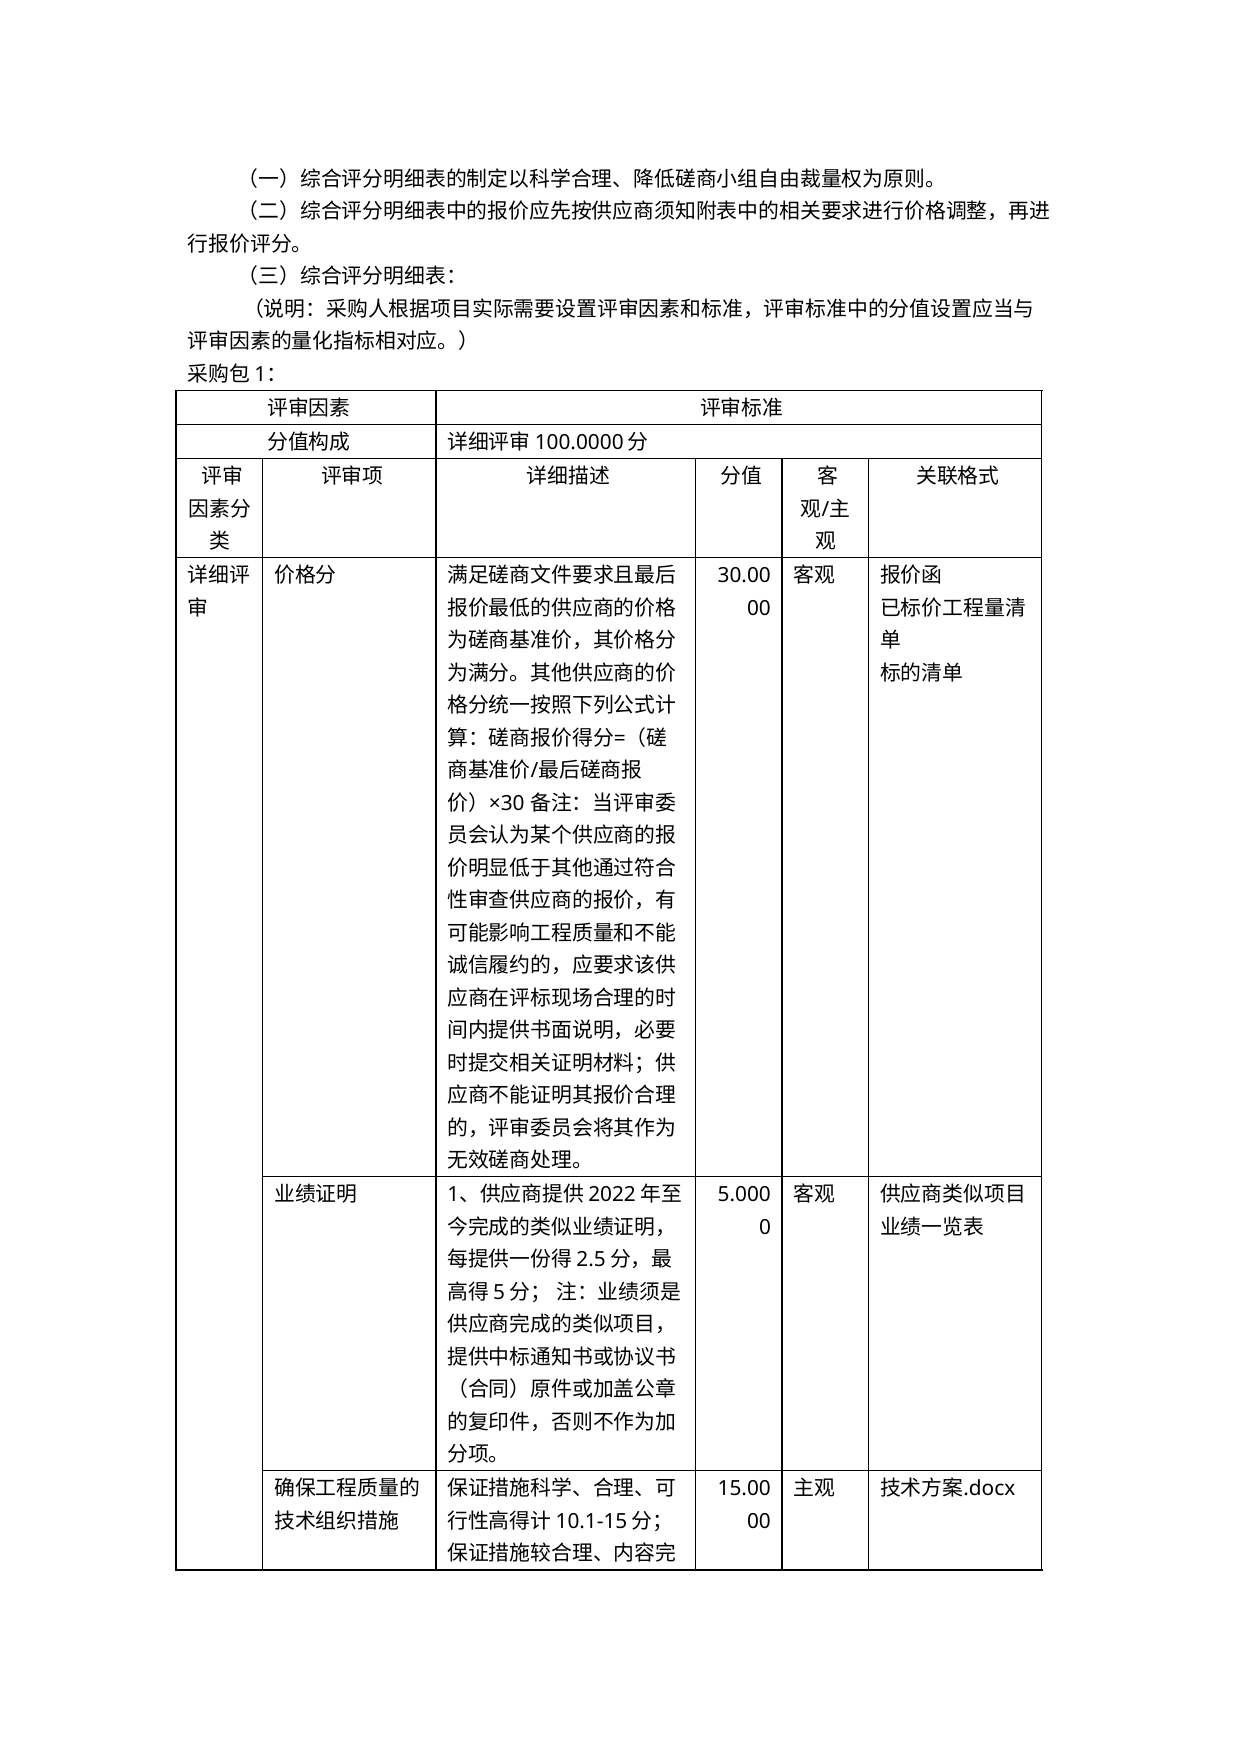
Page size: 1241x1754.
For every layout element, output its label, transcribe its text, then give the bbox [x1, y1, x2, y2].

table_cell 报价函 已标价工程量清单 标的清单 [869, 558, 1041, 1176]
text （三）综合评分明细表： [187, 259, 1053, 292]
text （一）综合评分明细表的制定以科学合理、降低磋商小组自由裁量权为原则。 [187, 162, 1053, 194]
table_cell 客观 [783, 558, 868, 1176]
table_cell 详细描述 [437, 459, 695, 557]
table_cell 15.0000 [696, 1471, 781, 1569]
table_cell 价格分 [263, 558, 435, 1176]
table_cell 满足磋商文件要求且最后报价最低的供应商的价格为磋商基准价，其价格分为满分。其他供应商的价格分统一按照下列公式计算：磋商报价得分=（磋商基准价/最后磋商报价）×30 备注：当评审委员会认为某个供应商的报价明显低于其他通过符合性审查供应商的报价，有可能影响工程质量和不能诚信履约的，应要求该供应商在评标现场合理的时间内提供书面说明，必要时提交相关证明材料；供应商不能证明其报价合理的，评审委员会将其作为无效磋商处理。 [437, 558, 695, 1176]
table_cell 30.0000 [696, 558, 781, 1176]
table_cell 详细评审 [177, 558, 262, 1569]
table_cell 评审因素分类 [177, 459, 262, 557]
table_cell 1、供应商提供2022年至今完成的类似业绩证明，每提供一份得2.5分，最高得5分； 注：业绩须是供应商完成的类似项目，提供中标通知书或协议书（合同）原件或加盖公章的复印件，否则不作为加分项。 [437, 1177, 695, 1470]
table_cell 确保工程质量的技术组织措施 [263, 1471, 435, 1569]
table_cell 5.0000 [696, 1177, 781, 1470]
table_cell 客观 [783, 1177, 868, 1470]
table_header 评审因素 [177, 391, 435, 423]
table_cell 技术方案.docx [869, 1471, 1041, 1569]
table_cell 关联格式 [869, 459, 1041, 557]
table_cell 详细评审100.0000分 [437, 425, 1041, 458]
text 采购包1： [187, 357, 1053, 389]
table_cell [437, 1471, 695, 1569]
table_cell 供应商类似项目业绩一览表 [869, 1177, 1041, 1470]
table_cell 评审项 [263, 459, 435, 557]
table_cell 业绩证明 [263, 1177, 435, 1470]
text （说明：采购人根据项目实际需要设置评审因素和标准，评审标准中的分值设置应当与评审因素的量化指标相对应。） [187, 292, 1053, 357]
table_cell 主观 [783, 1471, 868, 1569]
text （二）综合评分明细表中的报价应先按供应商须知附表中的相关要求进行价格调整，再进行报价评分。 [187, 194, 1053, 259]
table_cell 客观/主观 [783, 459, 868, 557]
table_cell 分值构成 [177, 425, 435, 458]
table_cell 分值 [696, 459, 781, 557]
table_header 评审标准 [437, 391, 1041, 423]
